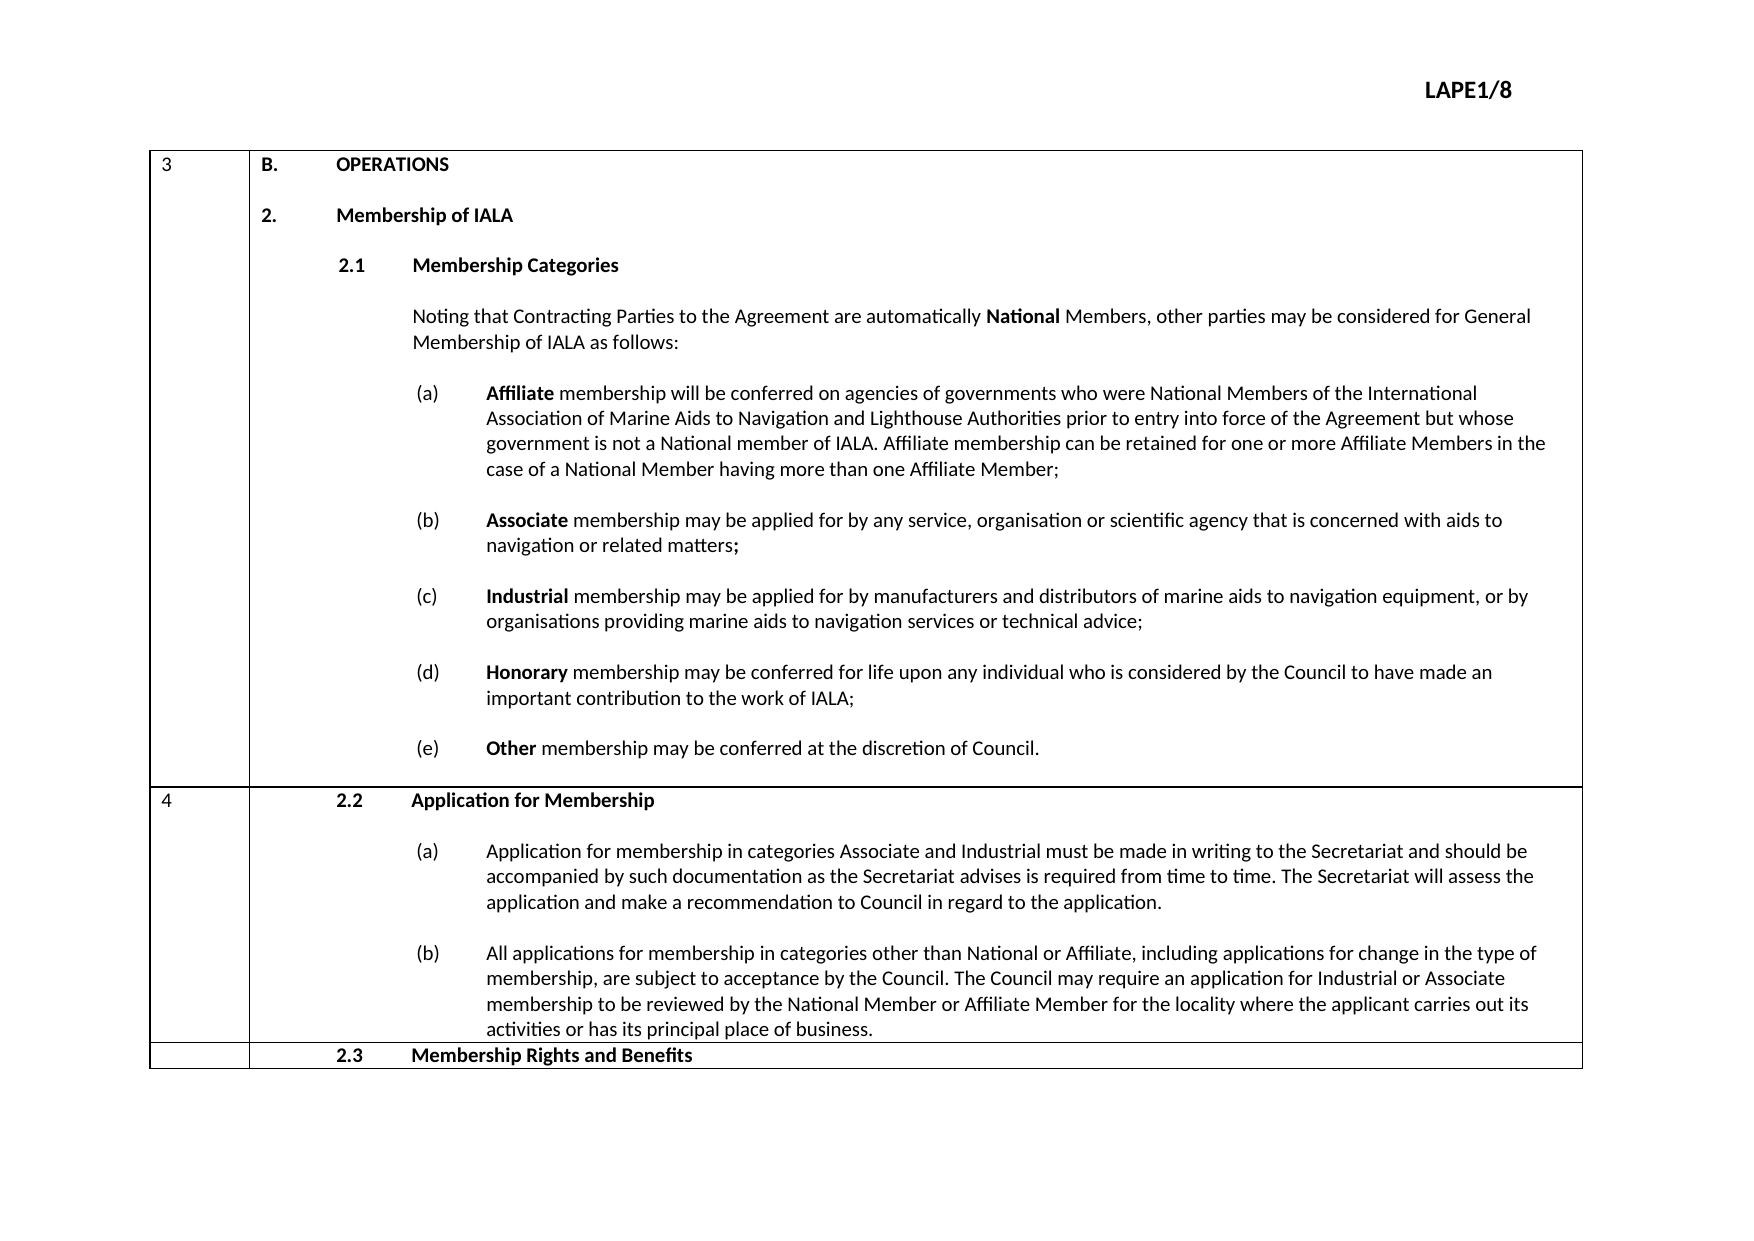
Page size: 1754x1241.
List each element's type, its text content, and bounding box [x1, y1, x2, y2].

table_cell [151, 1043, 249, 1068]
table_cell 2.2 Application for Membership (a) Application for membership in categories Associate and Industrial must be made in writing to the Secretariat and should be accompanied by such documentation as the Secretariat advises is required from time to time. The Secretariat will assess the application and make a recommendation to Council in regard to the application. (b) All applications for membership in categories other than National or Affiliate, including applications for change in the type of membership, are subject to acceptance by the Council. The Council may require an application for Industrial or Associate membership to be reviewed by the National Member or Affiliate Member for the locality where the applicant carries out its activities or has its principal place of business. [250, 788, 1582, 1042]
table_cell B. OPERATIONS 2. Membership of IALA 2.1 Membership Categories Noting that Contracting Parties to the Agreement are automatically National Members, other parties may be considered for General Membership of IALA as follows: (a) Affiliate membership will be conferred on agencies of governments who were National Members of the International Association of Marine Aids to Navigation and Lighthouse Authorities prior to entry into force of the Agreement but whose government is not a National member of IALA. Affiliate membership can be retained for one or more Affiliate Members in the case of a National Member having more than one Affiliate Member; (b) Associate membership may be applied for by any service, organisation or scientific agency that is concerned with aids to navigation or related matters; (c) Industrial membership may be applied for by manufacturers and distributors of marine aids to navigation equipment, or by organisations providing marine aids to navigation services or technical advice; (d) Honorary membership may be conferred for life upon any individual who is considered by the Council to have made an important contribution to the work of IALA; (e) Other membership may be conferred at the discretion of Council. [250, 151, 1582, 786]
table_cell 4 [151, 788, 249, 1042]
table_cell 3 [151, 151, 249, 786]
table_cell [250, 1043, 1582, 1068]
